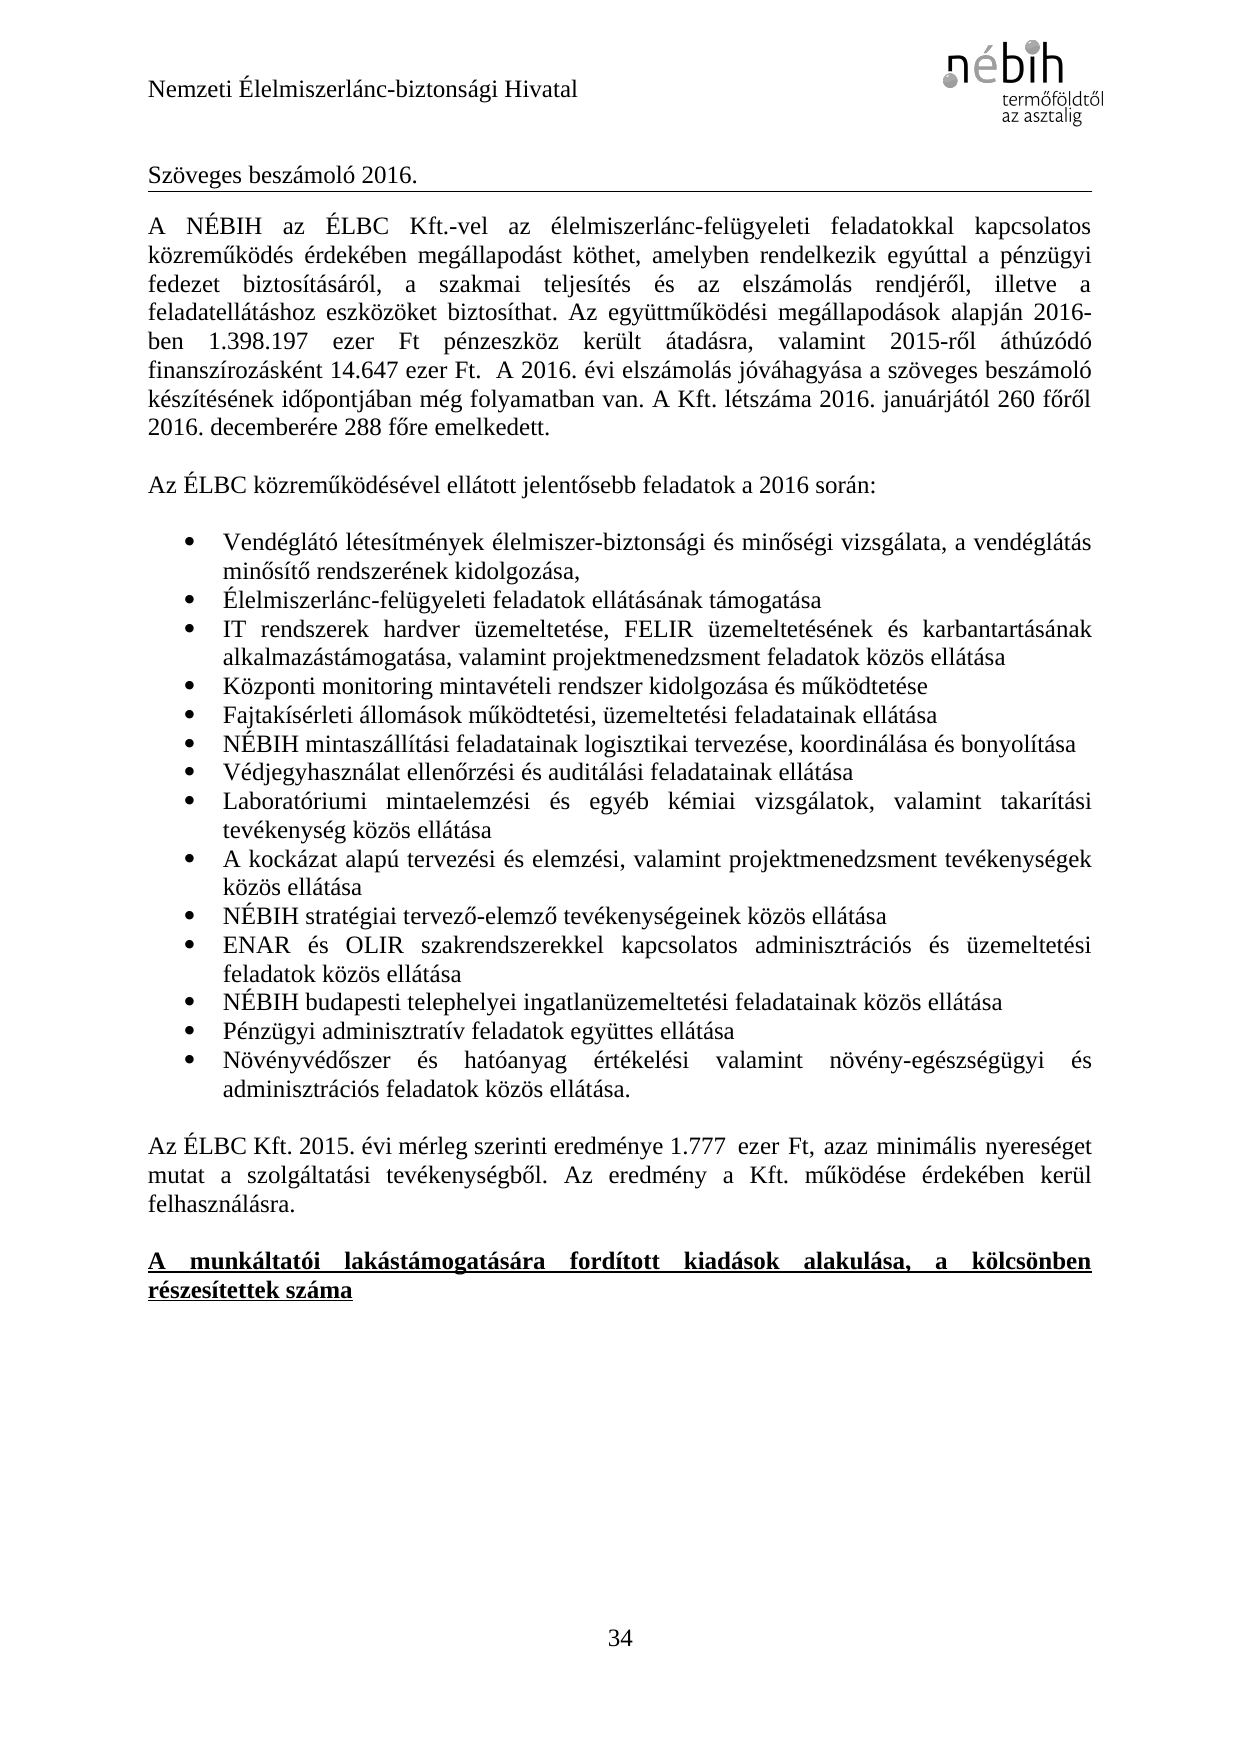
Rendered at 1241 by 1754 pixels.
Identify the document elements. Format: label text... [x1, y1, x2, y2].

list NÉBIH mintaszállítási feladatainak logisztikai tervezése, koordinálása és bonyolítása [185, 729, 1092, 757]
list Vendéglátó létesítmények élelmiszer-biztonsági és minőségi vizsgálata, a vendéglátás minősítő rendszerének kidolgozása, [185, 527, 1092, 585]
list Fajtakísérleti állomások működtetési, üzemeltetési feladatainak ellátása [185, 700, 1092, 729]
text A munkáltatói lakástámogatására fordított kiadások alakulása, a kölcsönben részesítettek száma [148, 1273, 1092, 1304]
text Az ÉLBC közreműködésével ellátott jelentősebb feladatok a 2016 során: [148, 470, 1092, 499]
picture [941, 36, 1107, 128]
text A munkáltatói lakástámogatására fordított kiadások alakulása, a kölcsönben részesítettek száma [148, 1246, 1092, 1271]
list IT rendszerek hardver üzemeltetése, FELIR üzemeltetésének és karbantartásának alkalmazástámogatása, valamint projektmenedzsment feladatok közös ellátása [185, 614, 1092, 671]
list Növényvédőszer és hatóanyag értékelési valamint növény-egészségügyi és adminisztrációs feladatok közös ellátása. [185, 1045, 1092, 1102]
list ENAR és OLIR szakrendszerekkel kapcsolatos adminisztrációs és üzemeltetési feladatok közös ellátása [185, 930, 1092, 987]
list Laboratóriumi mintaelemzési és egyéb kémiai vizsgálatok, valamint takarítási tevékenység közös ellátása [185, 786, 1092, 844]
list NÉBIH budapesti telephelyei ingatlanüzemeltetési feladatainak közös ellátása [185, 987, 1092, 1016]
list NÉBIH stratégiai tervező-elemző tevékenységeinek közös ellátása [185, 901, 1092, 930]
list Élelmiszerlánc-felügyeleti feladatok ellátásának támogatása [185, 585, 1092, 614]
text A NÉBIH az ÉLBC Kft.-vel az élelmiszerlánc-felügyeleti feladatokkal kapcsolatos közreműködés érdekében megállapodást köthet, amelyben rendelkezik egyúttal a pénzügyi fedezet biztosításáról, a szakmai teljesítés és az elszámolás rendjéről, illetve a feladatellátáshoz eszközöket biztosíthat. Az együttműködési megállapodások alapján 2016-ben 1.398.197 ezer Ft pénzeszköz került átadásra, valamint 2015-ről áthúzódó finanszírozásként 14.647 ezer Ft. A 2016. évi elszámolás jóváhagyása a szöveges beszámoló készítésének időpontjában még folyamatban van. A Kft. létszáma 2016. januárjától 260 főről 2016. decemberére 288 főre emelkedett. [148, 211, 1092, 441]
text Az ÉLBC Kft. 2015. évi mérleg szerinti eredménye 1.777 ezer Ft, azaz minimális nyereséget mutat a szolgáltatási tevékenységből. Az eredmény a Kft. működése érdekében kerül felhasználásra. [148, 1131, 1092, 1217]
list Pénzügyi adminisztratív feladatok együttes ellátása [185, 1016, 1092, 1045]
list Védjegyhasználat ellenőrzési és auditálási feladatainak ellátása [185, 757, 1092, 786]
list Központi monitoring mintavételi rendszer kidolgozása és működtetése [185, 671, 1092, 700]
list A kockázat alapú tervezési és elemzési, valamint projektmenedzsment tevékenységek közös ellátása [185, 844, 1092, 901]
